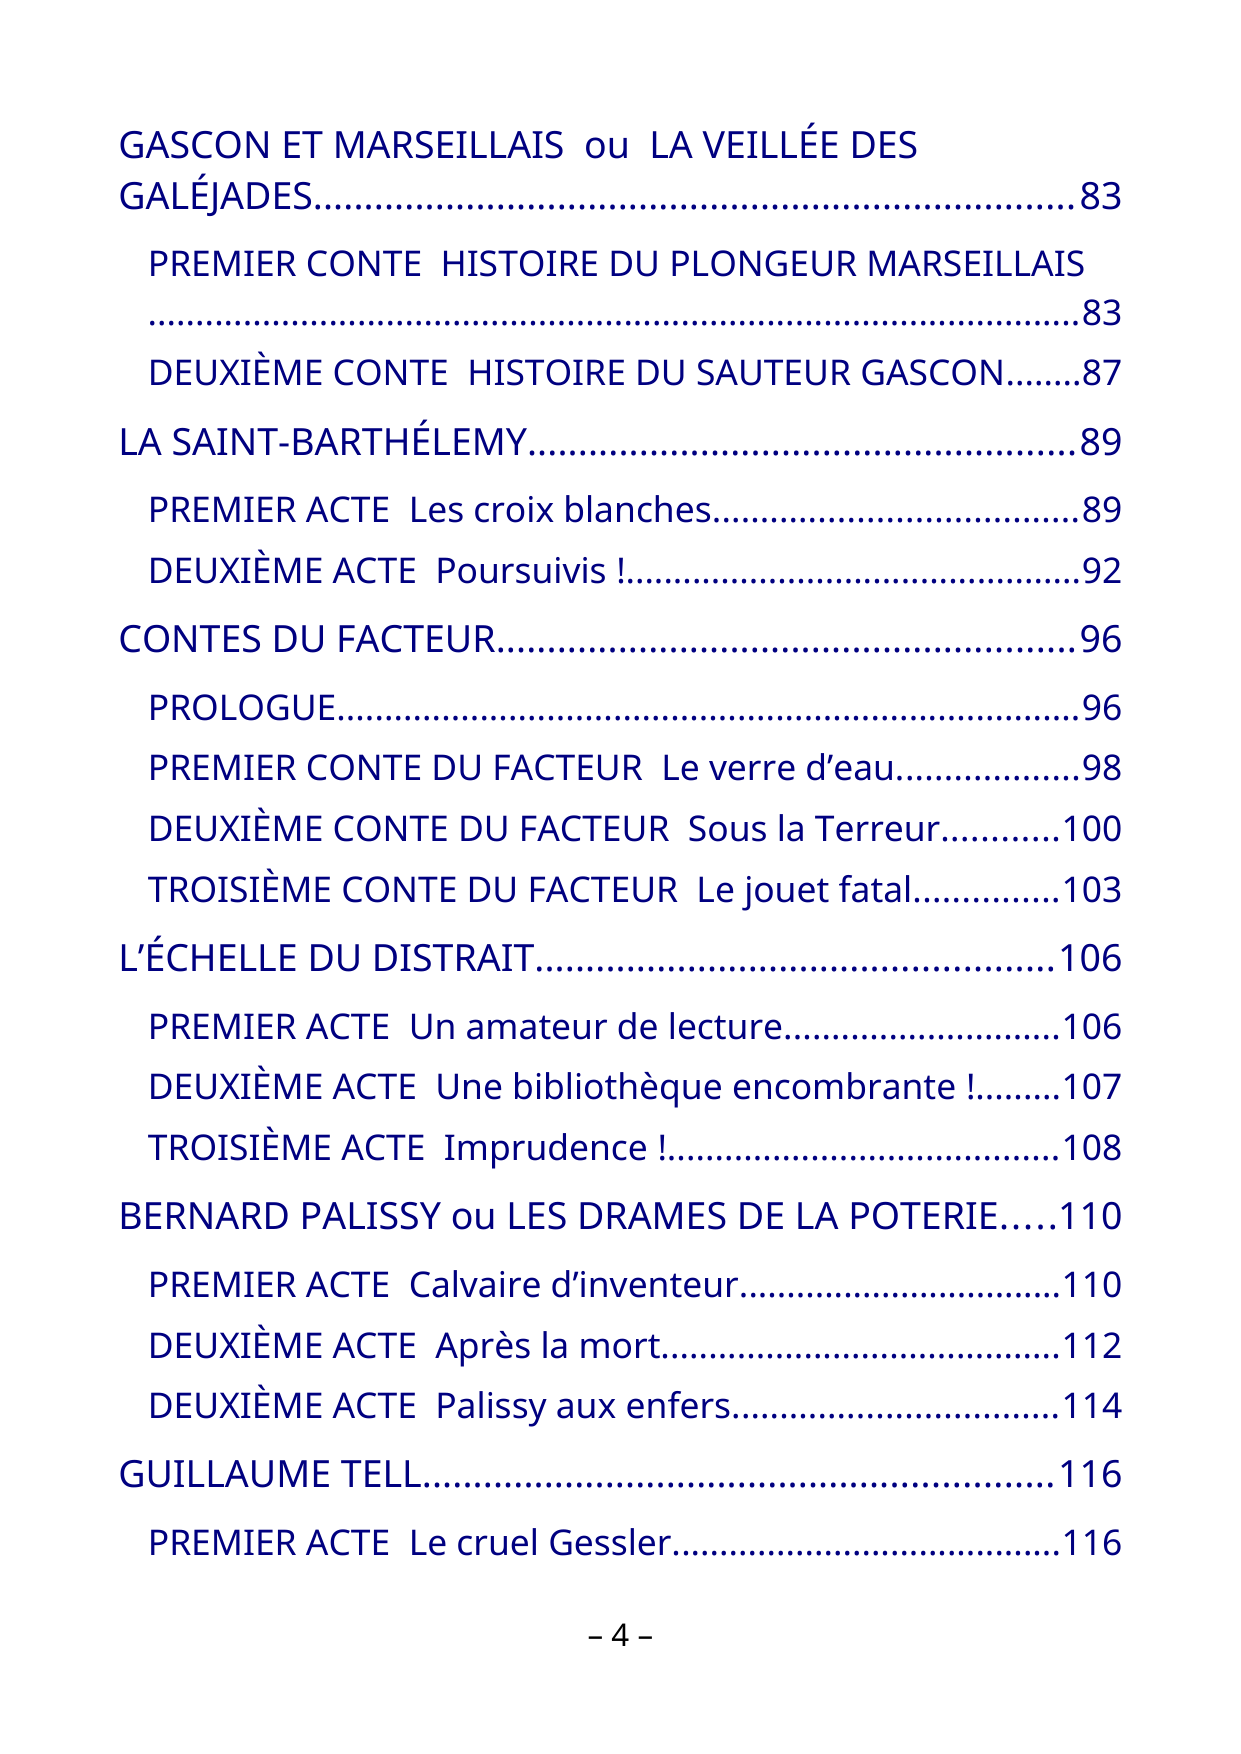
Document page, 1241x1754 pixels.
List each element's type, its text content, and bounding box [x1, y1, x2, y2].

text BERNARD PALISSY ou LES DRAMES DE LA POTERIE 110 [118, 1189, 1122, 1241]
text PREMIER ACTE Un amateur de lecture. 106 [148, 1001, 1122, 1049]
text PREMIER CONTE HISTOIRE DU PLONGEUR MARSEILLAIS 83 [148, 239, 1122, 335]
text DEUXIÈME ACTE Une bibliothèque encombrante ! 107 [148, 1062, 1122, 1110]
text PREMIER ACTE Calvaire d’inventeur. 110 [148, 1259, 1122, 1308]
text TROISIÈME CONTE DU FACTEUR Le jouet fatal. 103 [148, 864, 1122, 913]
text PREMIER ACTE Le cruel Gessler. 116 [148, 1518, 1122, 1566]
text PREMIER ACTE Les croix blanches. 89 [148, 485, 1122, 533]
text DEUXIÈME CONTE DU FACTEUR Sous la Terreur. 100 [148, 804, 1122, 852]
text DEUXIÈME ACTE Palissy aux enfers. 114 [148, 1381, 1122, 1429]
text LA SAINT-BARTHÉLEMY 89 [118, 415, 1122, 466]
text CONTES DU FACTEUR 96 [118, 612, 1122, 663]
text DEUXIÈME ACTE Après la mort. 112 [148, 1320, 1122, 1368]
text TROISIÈME ACTE Imprudence ! 108 [148, 1123, 1122, 1171]
text DEUXIÈME ACTE Poursuivis ! 92 [148, 545, 1122, 594]
text PROLOGUE 96 [148, 682, 1122, 730]
text L’ÉCHELLE DU DISTRAIT 106 [118, 931, 1122, 982]
text GUILLAUME TELL 116 [118, 1448, 1122, 1499]
text GASCON ET MARSEILLAIS ou LA VEILLÉE DES GALÉJADES 83 [118, 118, 1122, 220]
text PREMIER CONTE DU FACTEUR Le verre d’eau. 98 [148, 743, 1122, 791]
text DEUXIÈME CONTE HISTOIRE DU SAUTEUR GASCON 87 [148, 348, 1122, 396]
